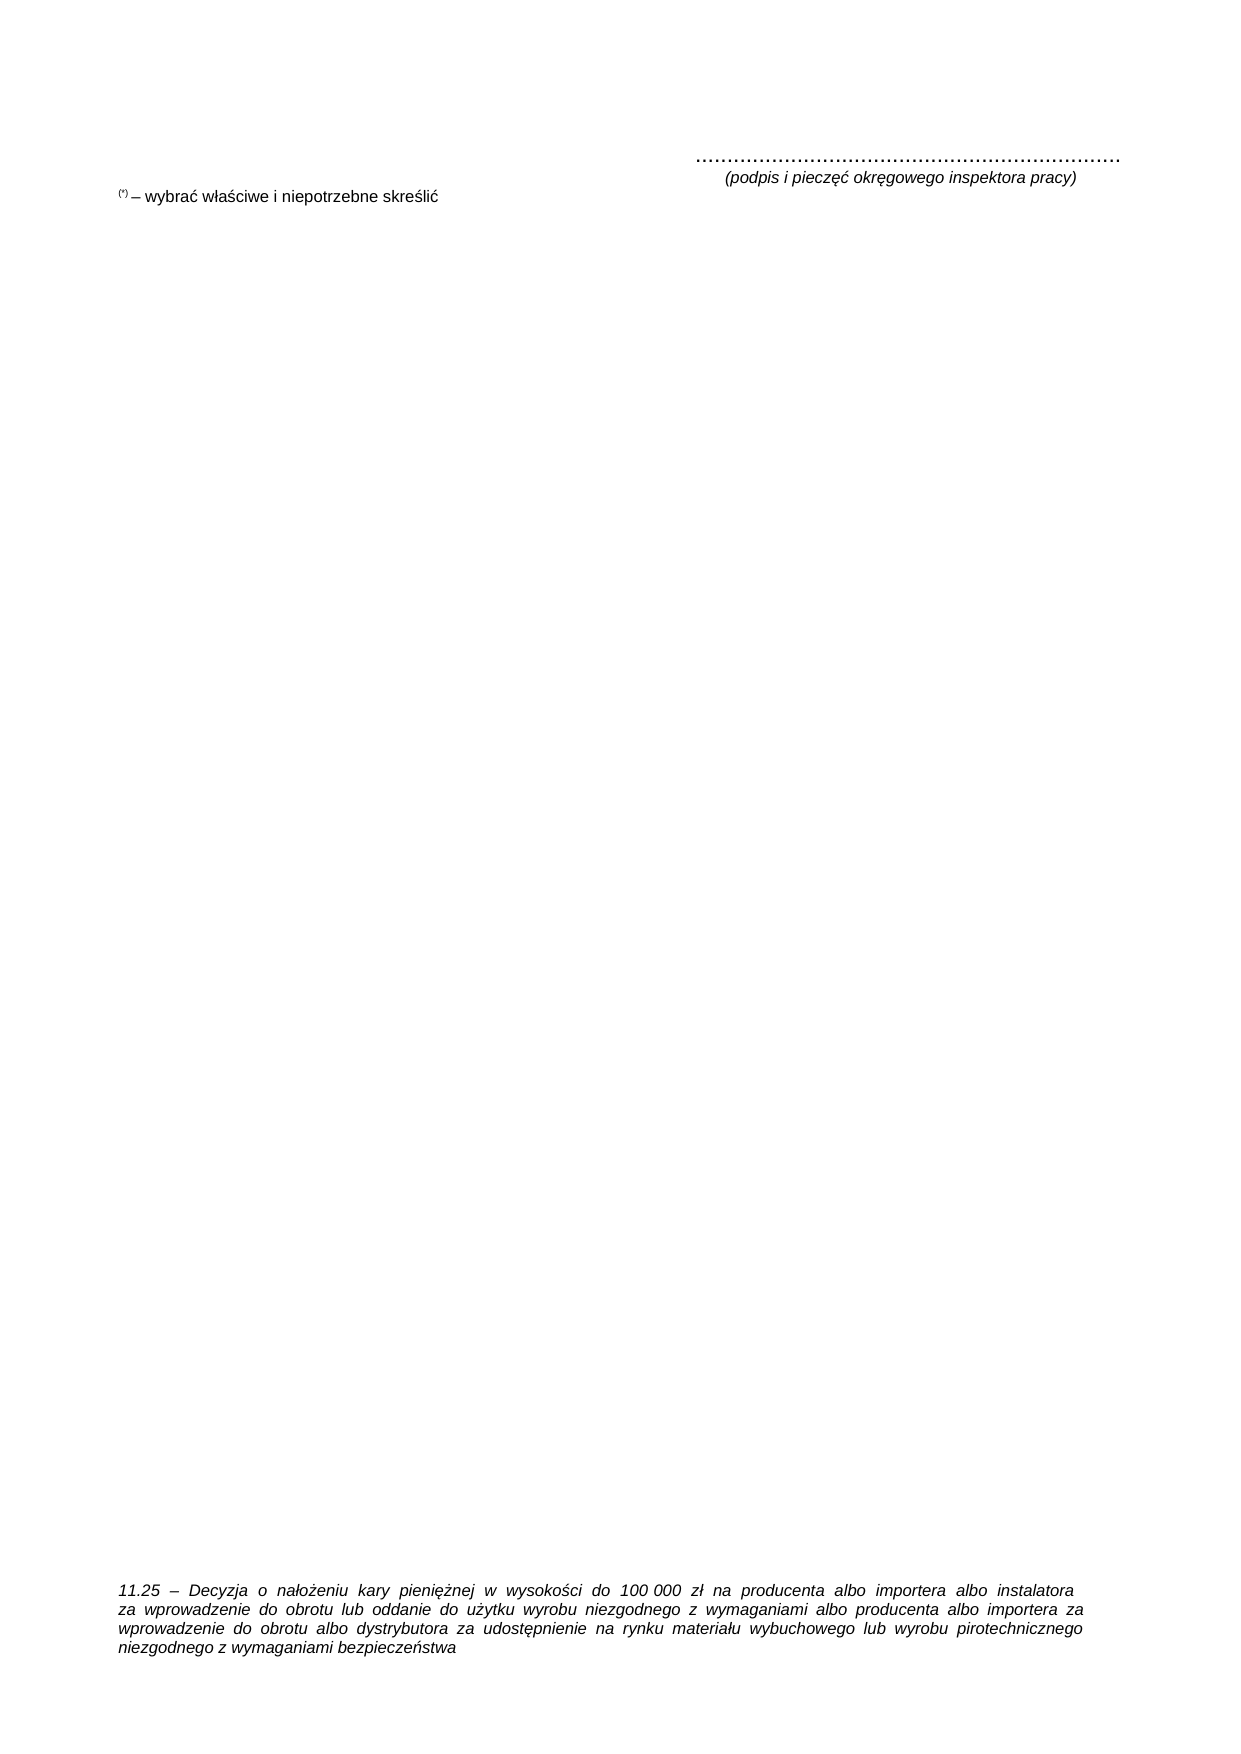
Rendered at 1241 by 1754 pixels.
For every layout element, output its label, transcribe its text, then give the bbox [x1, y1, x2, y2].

text (*) – wybrać właściwe i niepotrzebne skreślić [118, 187, 1122, 206]
text ................................................................... [694, 141, 1122, 168]
text (podpis i pieczęć okręgowego inspektora pracy) [679, 168, 1122, 187]
